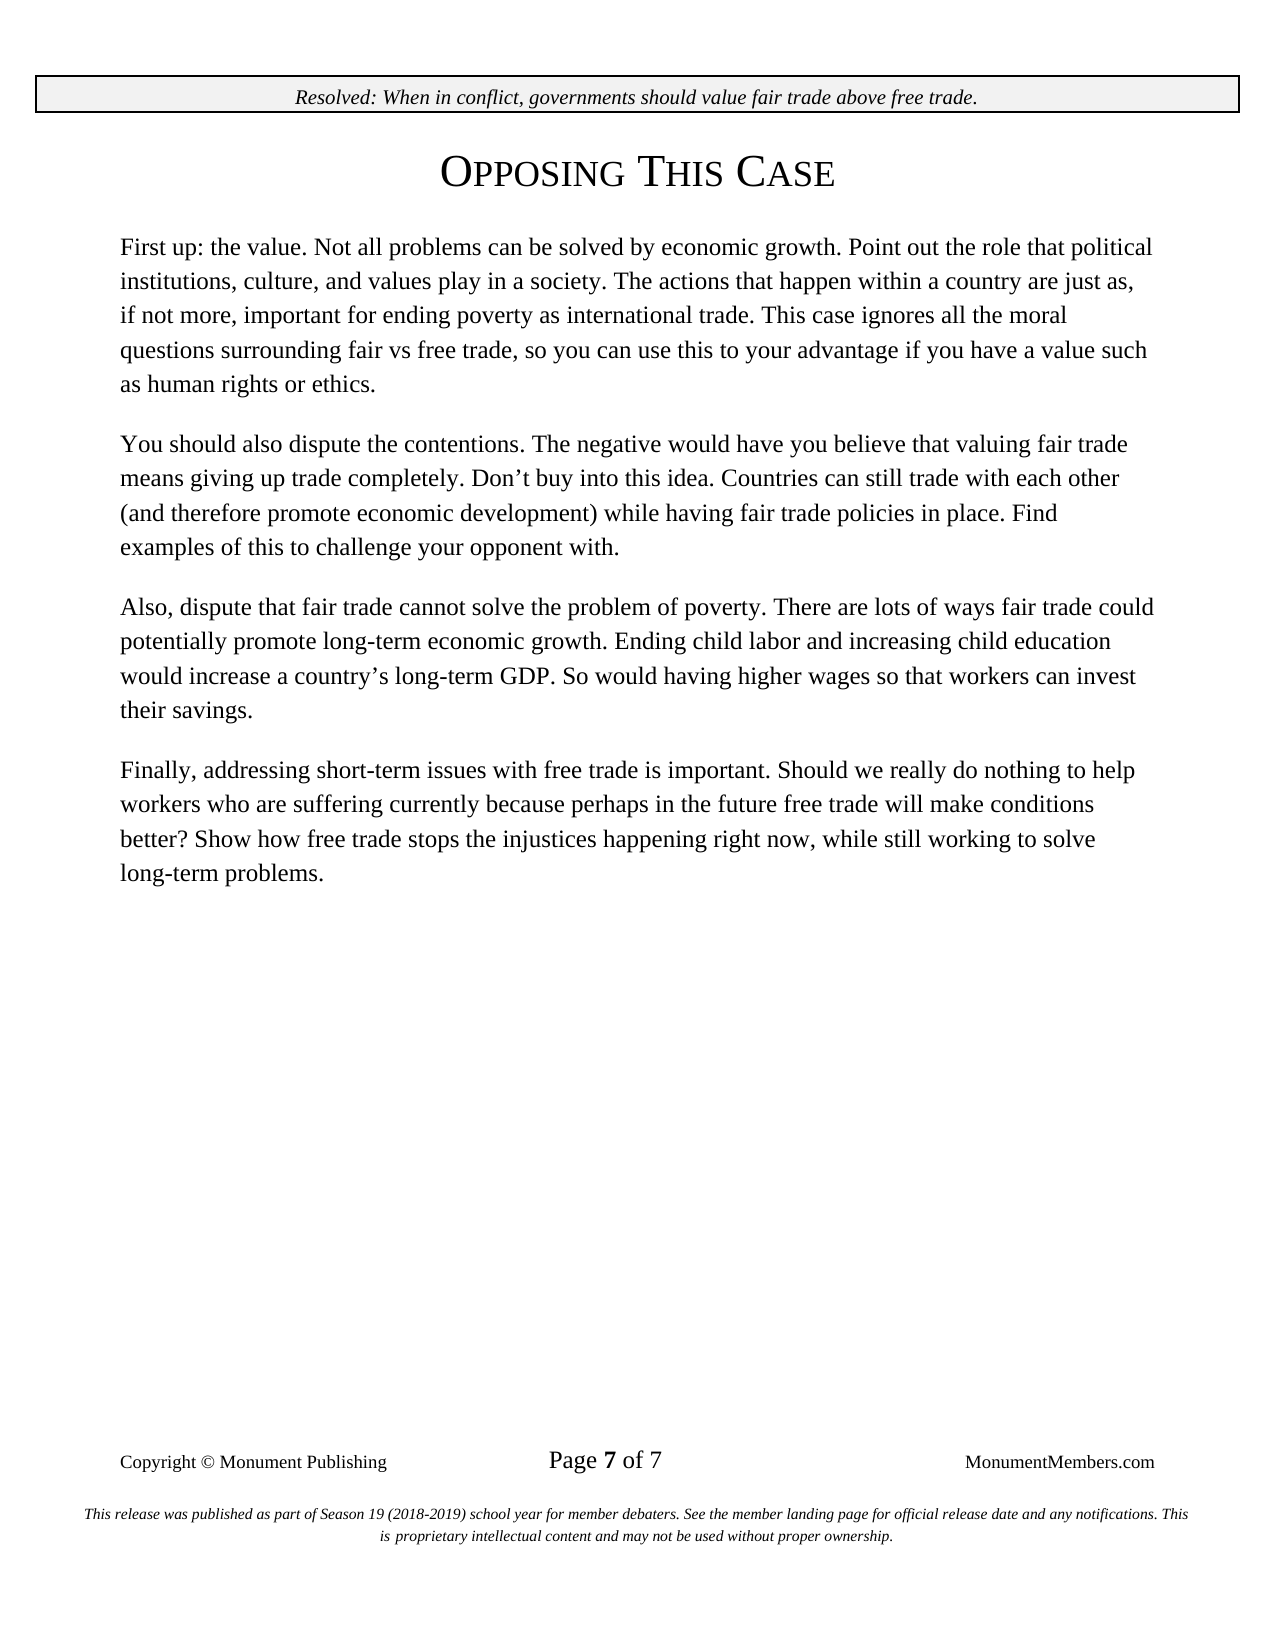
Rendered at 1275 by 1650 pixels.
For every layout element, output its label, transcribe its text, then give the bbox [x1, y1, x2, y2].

text Finally, addressing short-term issues with free trade is important. Should we really do nothing to help workers who are suffering currently because perhaps in the future free trade will make conditions better? Show how free trade stops the injustices happening right now, while still working to solve long-term problems. [120, 755, 1155, 887]
title Opposing This Case [45, 143, 1230, 196]
text First up: the value. Not all problems can be solved by economic growth. Point out the role that political institutions, culture, and values play in a society. The actions that happen within a country are just as, if not more, important for ending poverty as international trade. This case ignores all the moral questions surrounding fair vs free trade, so you can use this to your advantage if you have a value such as human rights or ethics. [120, 232, 1155, 398]
text You should also dispute the contentions. The negative would have you believe that valuing fair trade means giving up trade completely. Don’t buy into this idea. Countries can still trade with each other (and therefore promote economic development) while having fair trade policies in place. Find examples of this to challenge your opponent with. [120, 429, 1155, 561]
text Also, dispute that fair trade cannot solve the problem of poverty. There are lots of ways fair trade could potentially promote long-term economic growth. Ending child labor and increasing child education would increase a country’s long-term GDP. So would having higher wages so that workers can invest their savings. [120, 592, 1155, 724]
